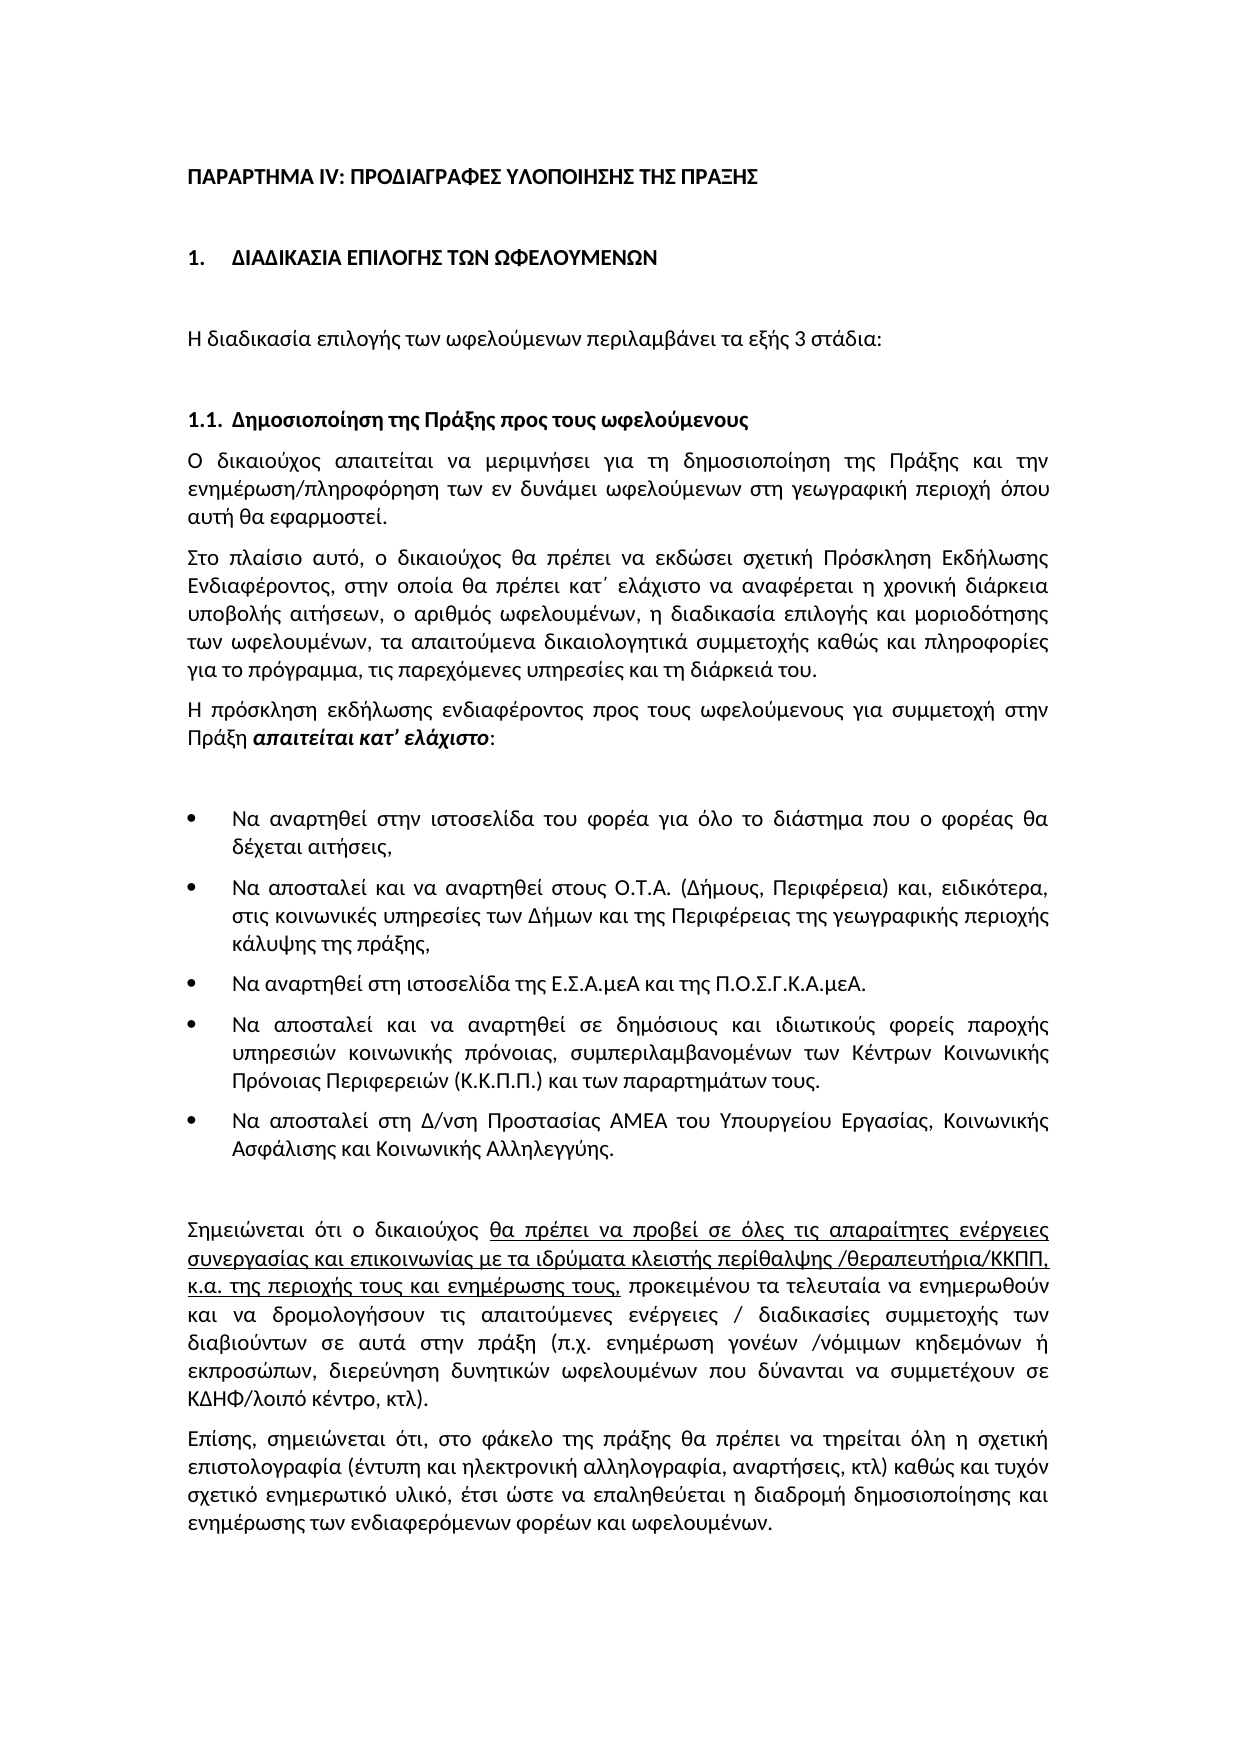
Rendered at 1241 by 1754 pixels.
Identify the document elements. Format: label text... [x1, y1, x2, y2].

list Να αποσταλεί και να αναρτηθεί στους Ο.Τ.Α. (Δήμους, Περιφέρεια) και, ειδικότερα, στις κοινωνικές υπηρεσίες των Δήμων και της Περιφέρειας της γεωγραφικής περιοχής κάλυψης της πράξης, [187, 873, 1050, 957]
list Δημοσιοποίηση της Πράξης προς τους ωφελούμενους [187, 406, 1050, 434]
text Επίσης, σημειώνεται ότι, στο φάκελο της πράξης θα πρέπει να τηρείται όλη η σχετική επιστολογραφία (έντυπη και ηλεκτρονική αλληλογραφία, αναρτήσεις, κτλ) καθώς και τυχόν σχετικό ενημερωτικό υλικό, έτσι ώστε να επαληθεύεται η διαδρομή δημοσιοποίησης και ενημέρωσης των ενδιαφερόμενων φορέων και ωφελουμένων. [187, 1424, 1050, 1536]
text Η πρόσκληση εκδήλωσης ενδιαφέροντος προς τους ωφελούμενους για συμμετοχή στην Πράξη απαιτείται κατ’ ελάχιστο: [187, 695, 1050, 751]
list Να αποσταλεί στη Δ/νση Προστασίας ΑΜΕΑ του Υπουργείου Εργασίας, Κοινωνικής Ασφάλισης και Κοινωνικής Αλληλεγγύης. [187, 1107, 1050, 1163]
list ΔΙΑΔΙΚΑΣΙΑ ΕΠΙΛΟΓΗΣ ΤΩΝ ΩΦΕΛΟΥΜΕΝΩΝ [187, 243, 1050, 272]
list Να αναρτηθεί στην ιστοσελίδα του φορέα για όλο το διάστημα που ο φορέας θα δέχεται αιτήσεις, [187, 804, 1050, 860]
text Στο πλαίσιο αυτό, ο δικαιούχος θα πρέπει να εκδώσει σχετική Πρόσκληση Εκδήλωσης Ενδιαφέροντος, στην οποία θα πρέπει κατ΄ ελάχιστο να αναφέρεται η χρονική διάρκεια υποβολής αιτήσεων, ο αριθμός ωφελουμένων, η διαδικασία επιλογής και μοριοδότησης των ωφελουμένων, τα απαιτούμενα δικαιολογητικά συμμετοχής καθώς και πληροφορίες για το πρόγραμμα, τις παρεχόμενες υπηρεσίες και τη διάρκειά του. [187, 543, 1050, 683]
text ΠΑΡΑΡΤΗΜΑ ΙV: ΠΡΟΔΙΑΓΡΑΦΕΣ ΥΛΟΠΟΙΗΣΗΣ ΤΗΣ ΠΡΑΞΗΣ [187, 162, 1050, 191]
list Να αναρτηθεί στη ιστοσελίδα της Ε.Σ.Α.μεΑ και της Π.Ο.Σ.Γ.Κ.Α.μεΑ. [187, 969, 1050, 997]
text Η διαδικασία επιλογής των ωφελούμενων περιλαμβάνει τα εξής 3 στάδια: [187, 324, 1050, 353]
text Ο δικαιούχος απαιτείται να μεριμνήσει για τη δημοσιοποίηση της Πράξης και την ενημέρωση/πληροφόρηση των εν δυνάμει ωφελούμενων στη γεωγραφική περιοχή όπου αυτή θα εφαρμοστεί. [187, 446, 1050, 530]
list Να αποσταλεί και να αναρτηθεί σε δημόσιους και ιδιωτικούς φορείς παροχής υπηρεσιών κοινωνικής πρόνοιας, συμπεριλαμβανομένων των Κέντρων Κοινωνικής Πρόνοιας Περιφερειών (Κ.Κ.Π.Π.) και των παραρτημάτων τους. [187, 1010, 1050, 1094]
text Σημειώνεται ότι ο δικαιούχος θα πρέπει να προβεί σε όλες τις απαραίτητες ενέργειες συνεργασίας και επικοινωνίας με τα ιδρύματα κλειστής περίθαλψης /θεραπευτήρια/ΚΚΠΠ, κ.α. της περιοχής τους και ενημέρωσης τους, προκειμένου τα τελευταία να ενημερωθούν και να δρομολογήσουν τις απαιτούμενες ενέργειες / διαδικασίες συμμετοχής των διαβιούντων σε αυτά στην πράξη (π.χ. ενημέρωση γονέων /νόμιμων κηδεμόνων ή εκπροσώπων, διερεύνηση δυνητικών ωφελουμένων που δύνανται να συμμετέχουν σε ΚΔΗΦ/λοιπό κέντρο, κτλ). [187, 1216, 1050, 1268]
text Σημειώνεται ότι ο δικαιούχος θα πρέπει να προβεί σε όλες τις απαραίτητες ενέργειες συνεργασίας και επικοινωνίας με τα ιδρύματα κλειστής περίθαλψης /θεραπευτήρια/ΚΚΠΠ, κ.α. της περιοχής τους και ενημέρωσης τους, προκειμένου τα τελευταία να ενημερωθούν και να δρομολογήσουν τις απαιτούμενες ενέργειες / διαδικασίες συμμετοχής των διαβιούντων σε αυτά στην πράξη (π.χ. ενημέρωση γονέων /νόμιμων κηδεμόνων ή εκπροσώπων, διερεύνηση δυνητικών ωφελουμένων που δύνανται να συμμετέχουν σε ΚΔΗΦ/λοιπό κέντρο, κτλ). [187, 1269, 1050, 1412]
